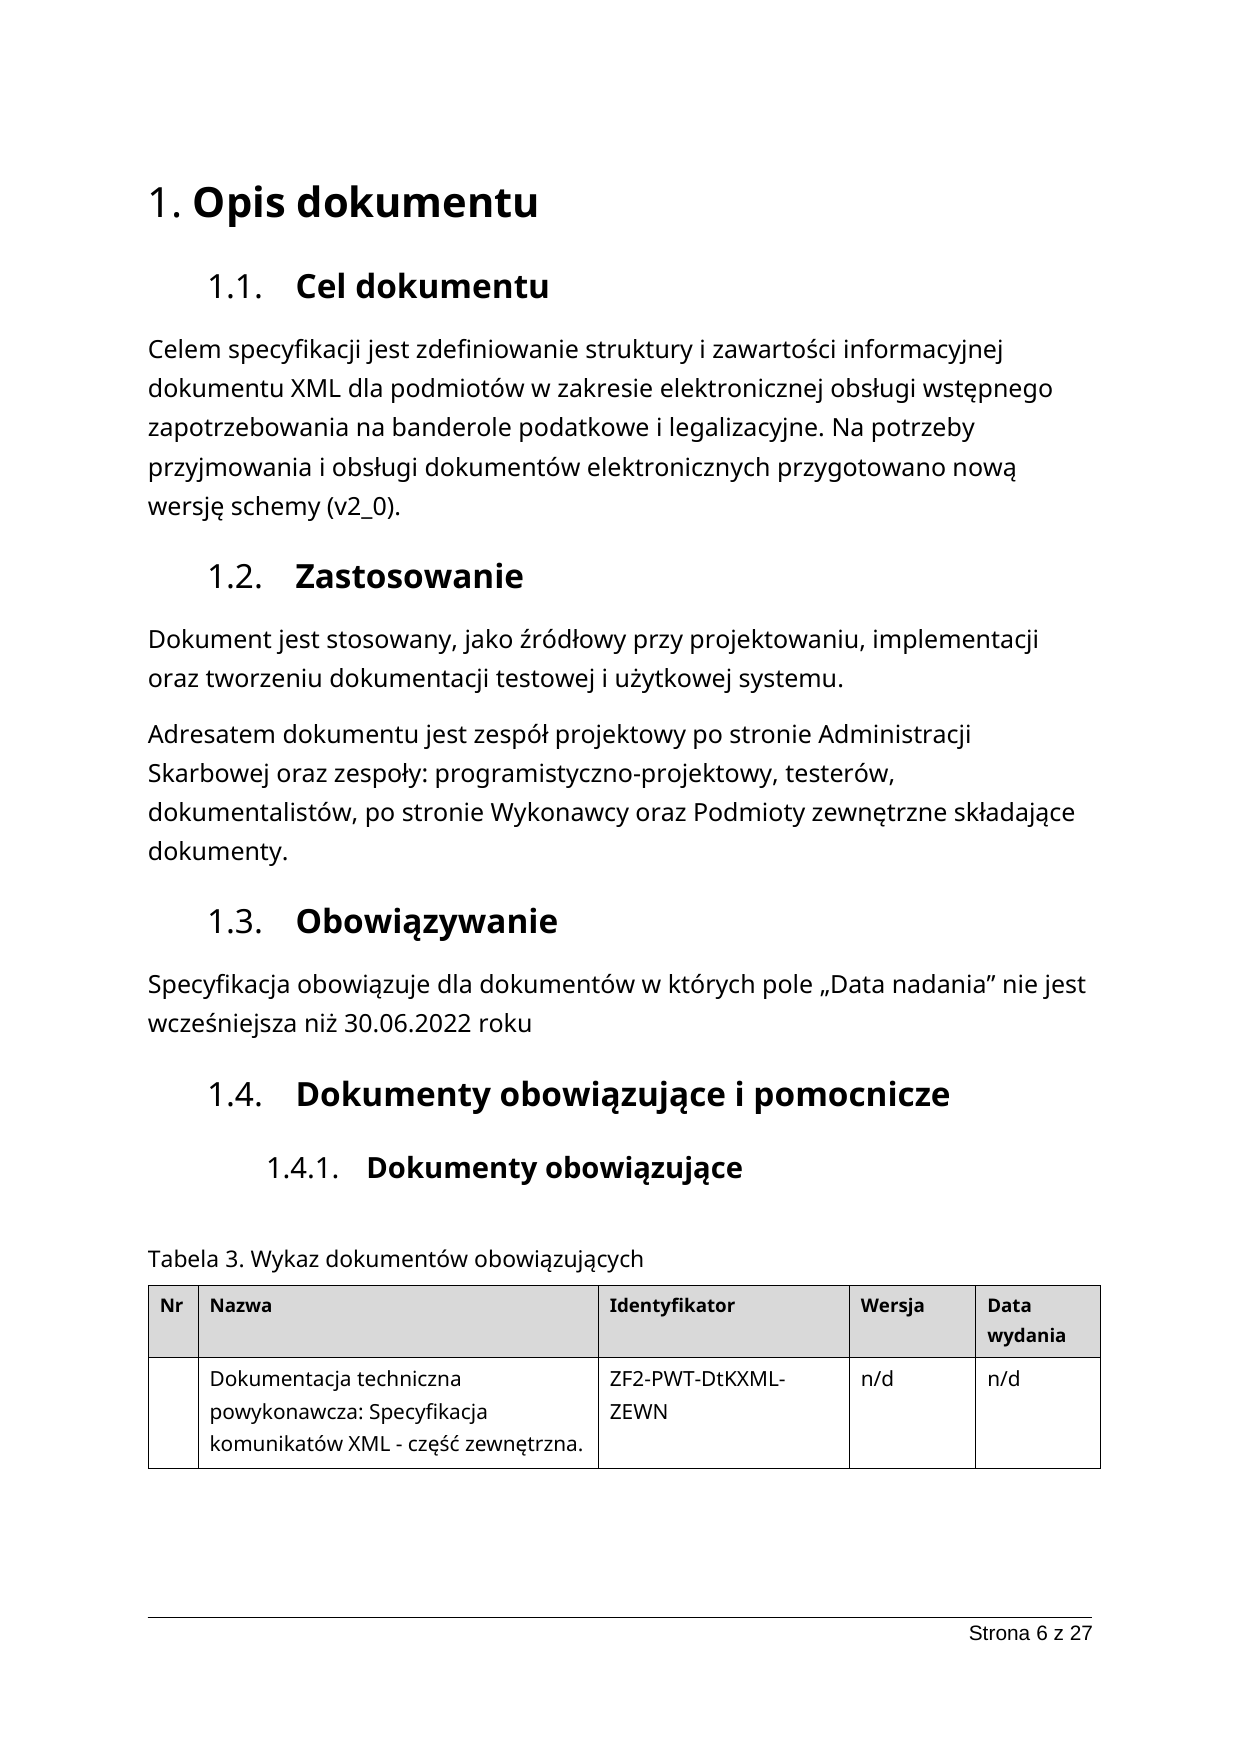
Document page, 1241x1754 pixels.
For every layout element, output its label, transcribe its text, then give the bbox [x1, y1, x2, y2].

table_header Data wydania [976, 1286, 1100, 1357]
text Tabela 3. Wykaz dokumentów obowiązujących [148, 1243, 1092, 1274]
table_cell ZF2-PWT-DtKXML-ZEWN [599, 1358, 849, 1468]
text Adresatem dokumentu jest zespół projektowy po stronie Administracji Skarbowej oraz zespoły: programistyczno-projektowy, testerów, dokumentalistów, po stronie Wykonawcy oraz Podmioty zewnętrzne składające dokumenty. [148, 716, 1092, 868]
table_cell n/d [850, 1358, 975, 1468]
text Specyfikacja obowiązuje dla dokumentów w których pole „Data nadania” nie jest wcześniejsza niż 30.06.2022 roku [148, 967, 1092, 1040]
subtitle Obowiązywanie [207, 898, 1092, 943]
table_header Nr [149, 1286, 198, 1357]
subtitle Zastosowanie [207, 553, 1092, 598]
text Celem specyfikacji jest zdefiniowanie struktury i zawartości informacyjnej dokumentu XML dla podmiotów w zakresie elektronicznej obsługi wstępnego zapotrzebowania na banderole podatkowe i legalizacyjne. Na potrzeby przyjmowania i obsługi dokumentów elektronicznych przygotowano nową wersję schemy (v2_0). [148, 332, 1092, 522]
table_cell Dokumentacja techniczna powykonawcza: Specyfikacja komunikatów XML - część zewnętrzna. [199, 1358, 598, 1468]
table_cell n/d [976, 1358, 1100, 1468]
table_cell [149, 1358, 198, 1468]
subtitle Cel dokumentu [207, 263, 1092, 308]
subtitle Opis dokumentu [148, 173, 1092, 229]
subtitle Dokumenty obowiązujące [266, 1147, 1092, 1187]
text Dokument jest stosowany, jako źródłowy przy projektowaniu, implementacji oraz tworzeniu dokumentacji testowej i użytkowej systemu. [148, 621, 1092, 695]
table_header Identyfikator [599, 1286, 849, 1357]
table_header Wersja [850, 1286, 975, 1357]
subtitle Dokumenty obowiązujące i pomocnicze [207, 1070, 1092, 1116]
table_header Nazwa [199, 1286, 598, 1357]
